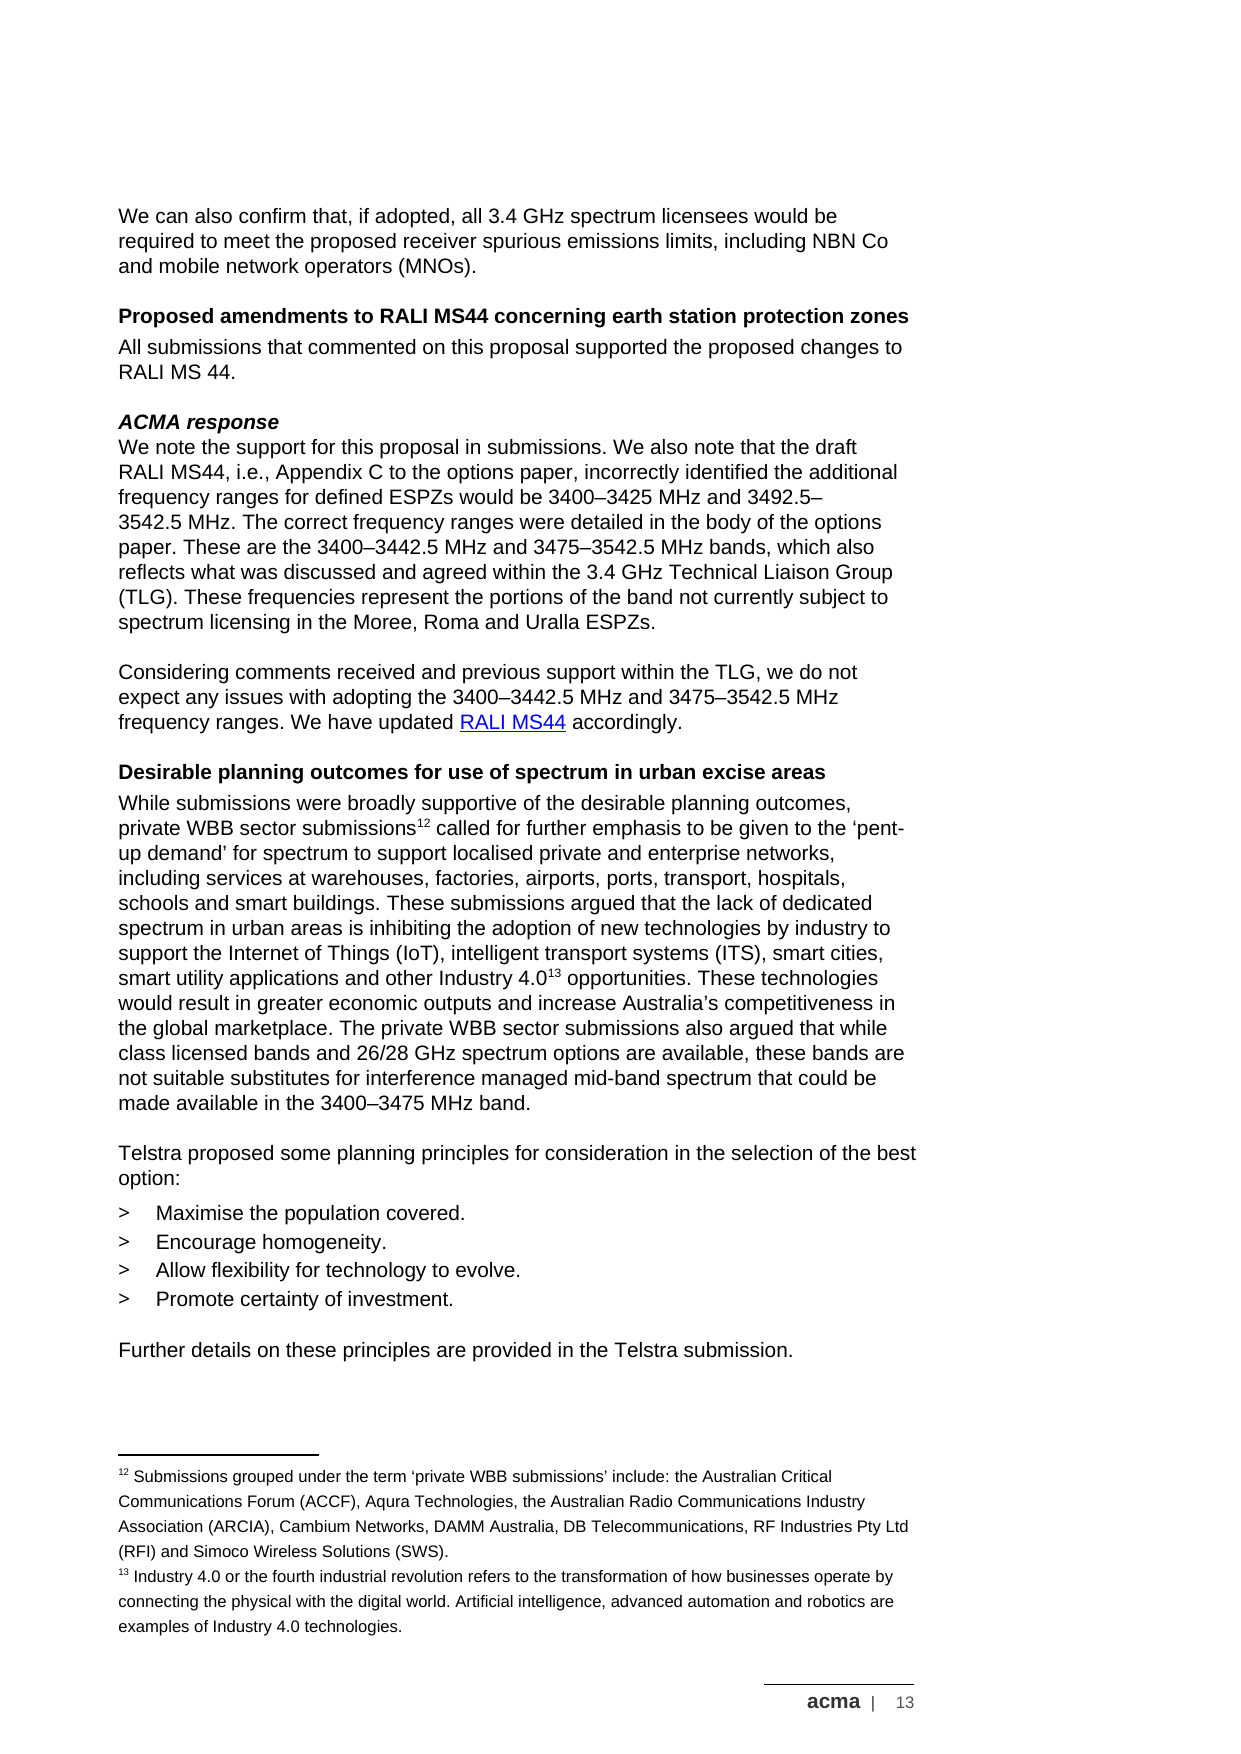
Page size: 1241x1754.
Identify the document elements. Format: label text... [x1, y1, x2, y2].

text We note the support for this proposal in submissions. We also note that the draft RALI MS44, i.e., Appendix C to the options paper, incorrectly identified the additional frequency ranges for defined ESPZs would be 3400–3425 MHz and 3492.5–3542.5 MHz. The correct frequency ranges were detailed in the body of the options paper. These are the 3400–3442.5 MHz and 3475–3542.5 MHz bands, which also reflects what was discussed and agreed within the 3.4 GHz Technical Liaison Group (TLG). These frequencies represent the portions of the band not currently subject to spectrum licensing in the Moree, Roma and Uralla ESPZs. [118, 434, 917, 634]
text Considering comments received and previous support within the TLG, we do not expect any issues with adopting the 3400–3442.5 MHz and 3475–3542.5 MHz frequency ranges. We have updated RALI MS44 accordingly. [118, 659, 917, 734]
text While submissions were broadly supportive of the desirable planning outcomes, private WBB sector submissions called for further emphasis to be given to the ‘pent-up demand’ for spectrum to support localised private and enterprise networks, including services at warehouses, factories, airports, ports, transport, hospitals, schools and smart buildings. These submissions argued that the lack of dedicated spectrum in urban areas is inhibiting the adoption of new technologies by industry to support the Internet of Things (IoT), intelligent transport systems (ITS), smart cities, smart utility applications and other Industry 4.0 opportunities. These technologies would result in greater economic outputs and increase Australia’s competitiveness in the global marketplace. The private WBB sector submissions also argued that while class licensed bands and 26/28 GHz spectrum options are available, these bands are not suitable substitutes for interference managed mid-band spectrum that could be made available in the 3400–3475 MHz band. [118, 790, 917, 1115]
text All submissions that commented on this proposal supported the proposed changes to RALI MS 44. [118, 334, 917, 384]
list Promote certainty of investment. [118, 1284, 917, 1312]
list Maximise the population covered. [118, 1198, 917, 1227]
subtitle Proposed amendments to RALI MS44 concerning earth station protection zones [118, 303, 917, 328]
subtitle Desirable planning outcomes for use of spectrum in urban excise areas [118, 759, 917, 784]
text Further details on these principles are provided in the Telstra submission. [118, 1337, 917, 1362]
list Allow flexibility for technology to evolve. [118, 1255, 917, 1284]
text We can also confirm that, if adopted, all 3.4 GHz spectrum licensees would be required to meet the proposed receiver spurious emissions limits, including NBN Co and mobile network operators (MNOs). [118, 203, 917, 278]
text ACMA response [118, 409, 917, 434]
list Encourage homogeneity. [118, 1227, 917, 1255]
text Telstra proposed some planning principles for consideration in the selection of the best option: [118, 1140, 917, 1190]
